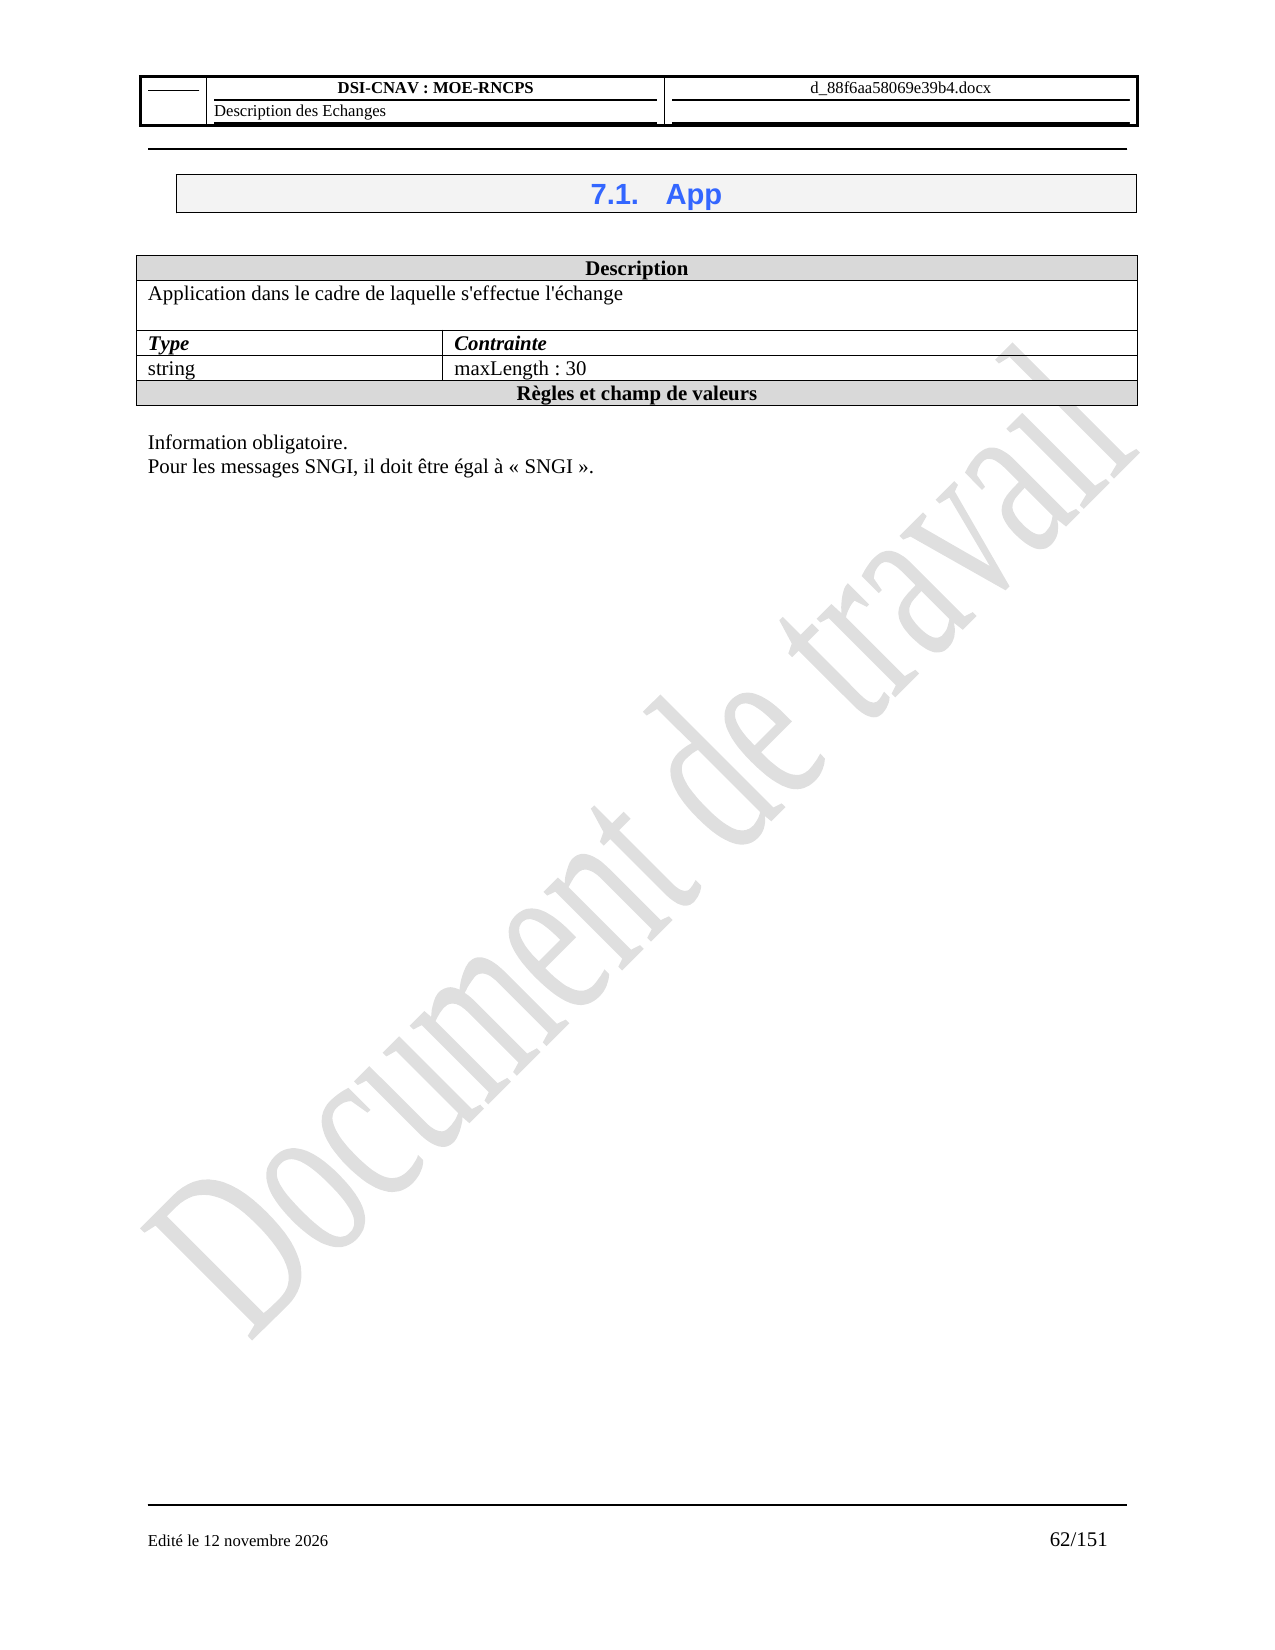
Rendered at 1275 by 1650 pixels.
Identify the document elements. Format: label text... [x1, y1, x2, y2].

table_cell Règles et champ de valeurs [137, 381, 1137, 405]
text Pour les messages SNGI, il doit être égal à « SNGI ». [148, 454, 1127, 478]
table_cell Application dans le cadre de laquelle s'effectue l'échange [137, 281, 1137, 329]
text Information obligatoire. [148, 430, 1127, 454]
table_cell Type [137, 331, 442, 354]
table_cell string [137, 356, 442, 380]
table_cell maxLength : 30 [443, 356, 1137, 380]
subtitle App [177, 175, 1136, 212]
table_header Description [137, 256, 1137, 280]
table_cell Contrainte [443, 331, 1137, 354]
